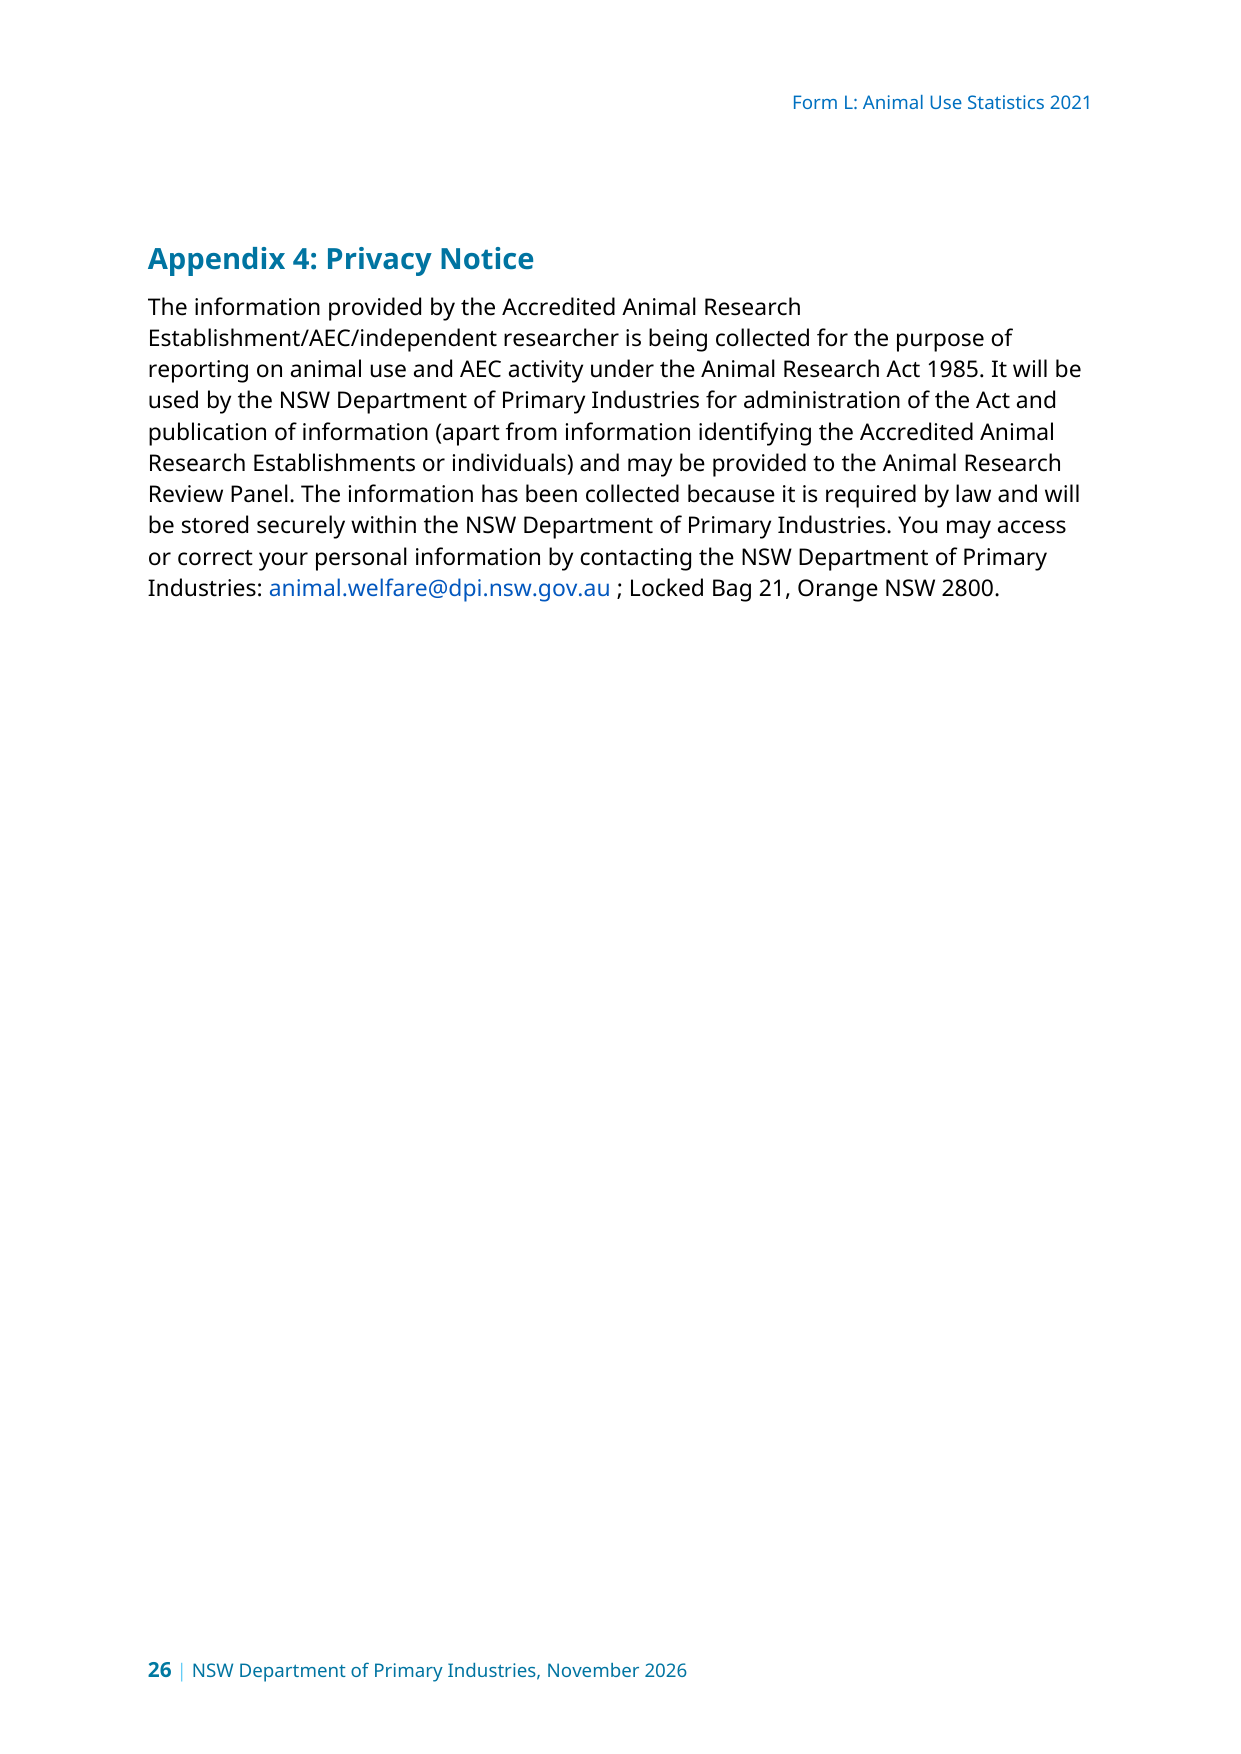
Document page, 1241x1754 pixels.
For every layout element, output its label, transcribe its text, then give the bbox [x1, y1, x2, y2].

text The information provided by the Accredited Animal Research Establishment/AEC/independent researcher is being collected for the purpose of reporting on animal use and AEC activity under the Animal Research Act 1985. It will be used by the NSW Department of Primary Industries for administration of the Act and publication of information (apart from information identifying the Accredited Animal Research Establishments or individuals) and may be provided to the Animal Research Review Panel. The information has been collected because it is required by law and will be stored securely within the NSW Department of Primary Industries. You may access or correct your personal information by contacting the NSW Department of Primary Industries: animal.welfare@dpi.nsw.gov.au ; Locked Bag 21, Orange NSW 2800. [148, 290, 1092, 603]
subtitle Appendix 4: Privacy Notice [148, 236, 1092, 278]
